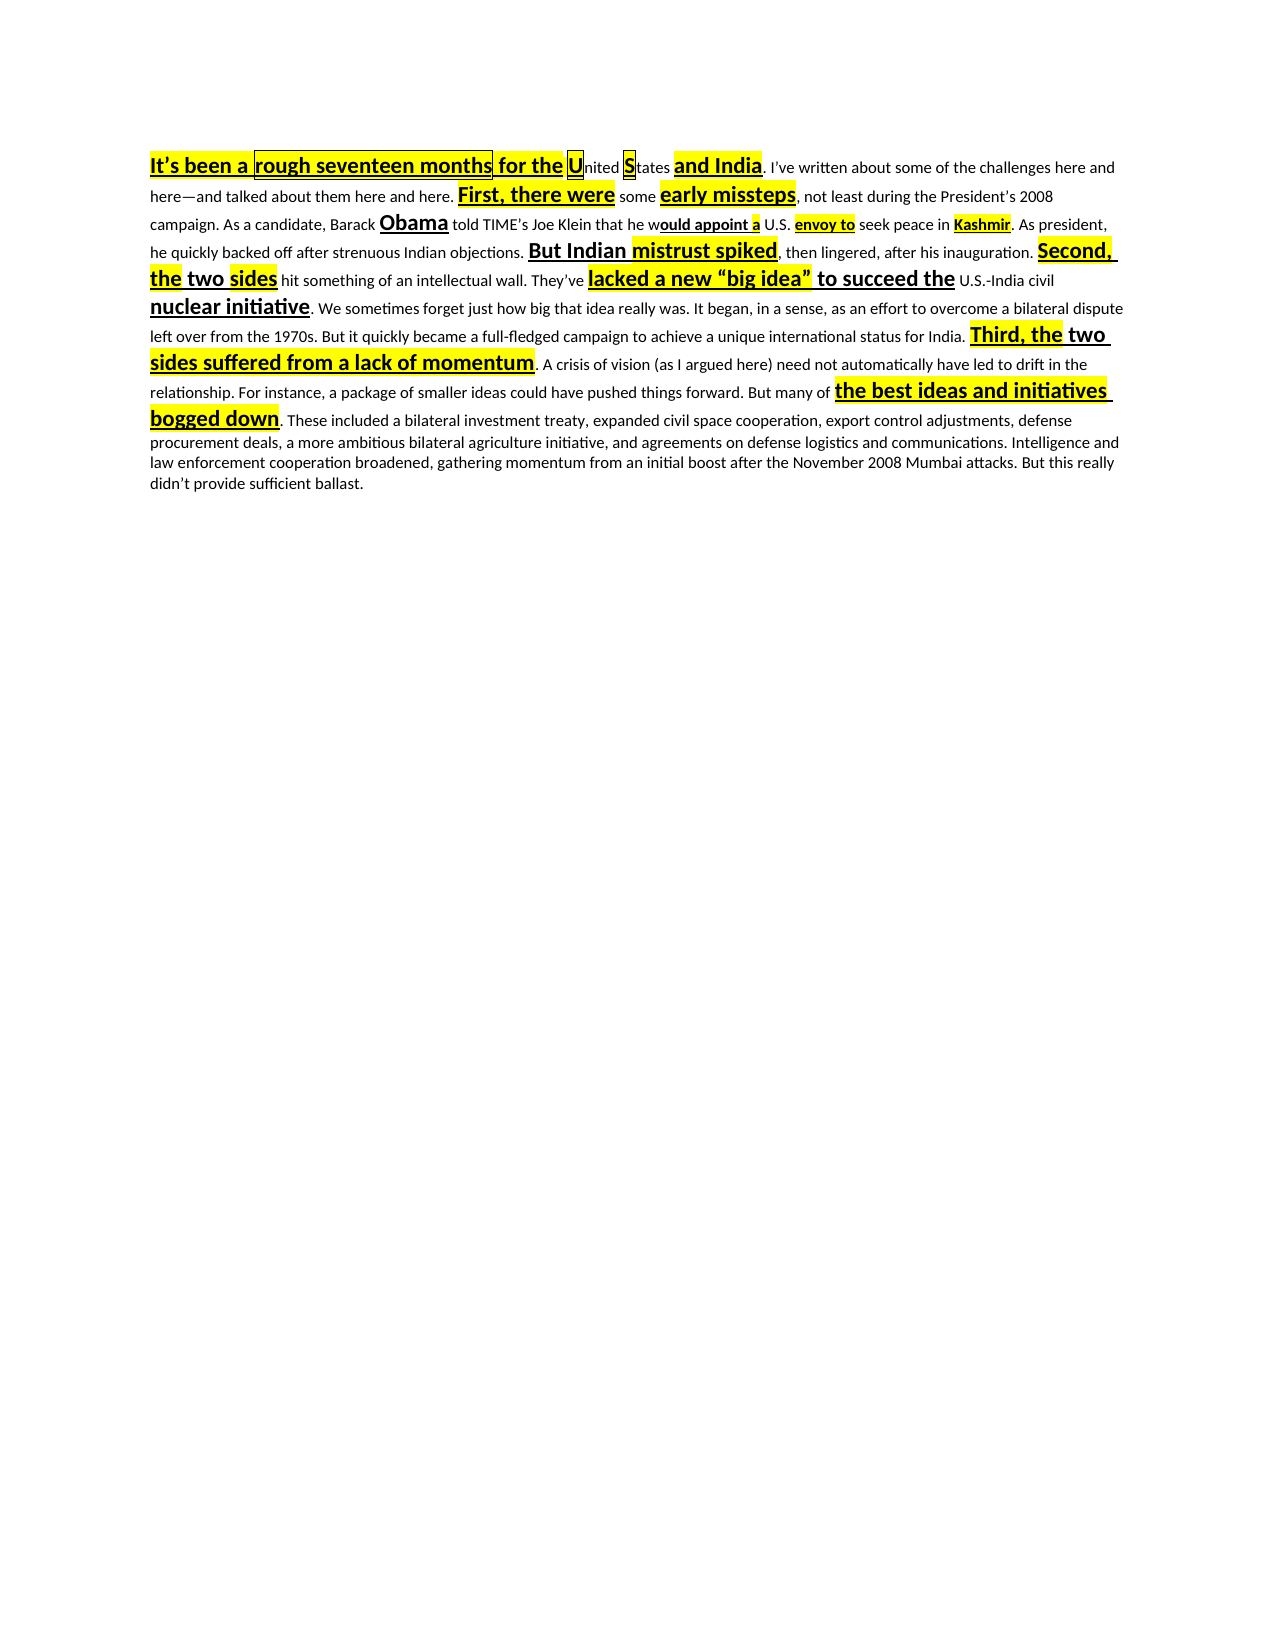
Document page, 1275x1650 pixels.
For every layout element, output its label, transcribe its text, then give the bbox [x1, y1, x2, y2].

text It’s been a rough seventeen months for the United States and India. I’ve written about some of the challenges here and here—and talked about them here and here. First, there were some early missteps, not least during the President’s 2008 campaign. As a candidate, Barack Obama told TIME’s Joe Klein that he would appoint a U.S. envoy to seek peace in Kashmir. As president, he quickly backed off after strenuous Indian objections. But Indian mistrust spiked, then lingered, after his inauguration. Second, the two sides hit something of an intellectual wall. They’ve lacked a new “big idea” to succeed the U.S.-India civil nuclear initiative. We sometimes forget just how big that idea really was. It began, in a sense, as an effort to overcome a bilateral dispute left over from the 1970s. But it quickly became a full-fledged campaign to achieve a unique international status for India. Third, the two sides suffered from a lack of momentum. A crisis of vision (as I argued here) need not automatically have led to drift in the relationship. For instance, a package of smaller ideas could have pushed things forward. But many of the best ideas and initiatives bogged down. These included a bilateral investment treaty, expanded civil space cooperation, export control adjustments, defense procurement deals, a more ambitious bilateral agriculture initiative, and agreements on defense logistics and communications. Intelligence and law enforcement cooperation broadened, gathering momentum from an initial boost after the November 2008 Mumbai attacks. But this really didn’t provide sufficient ballast. [150, 150, 1125, 493]
